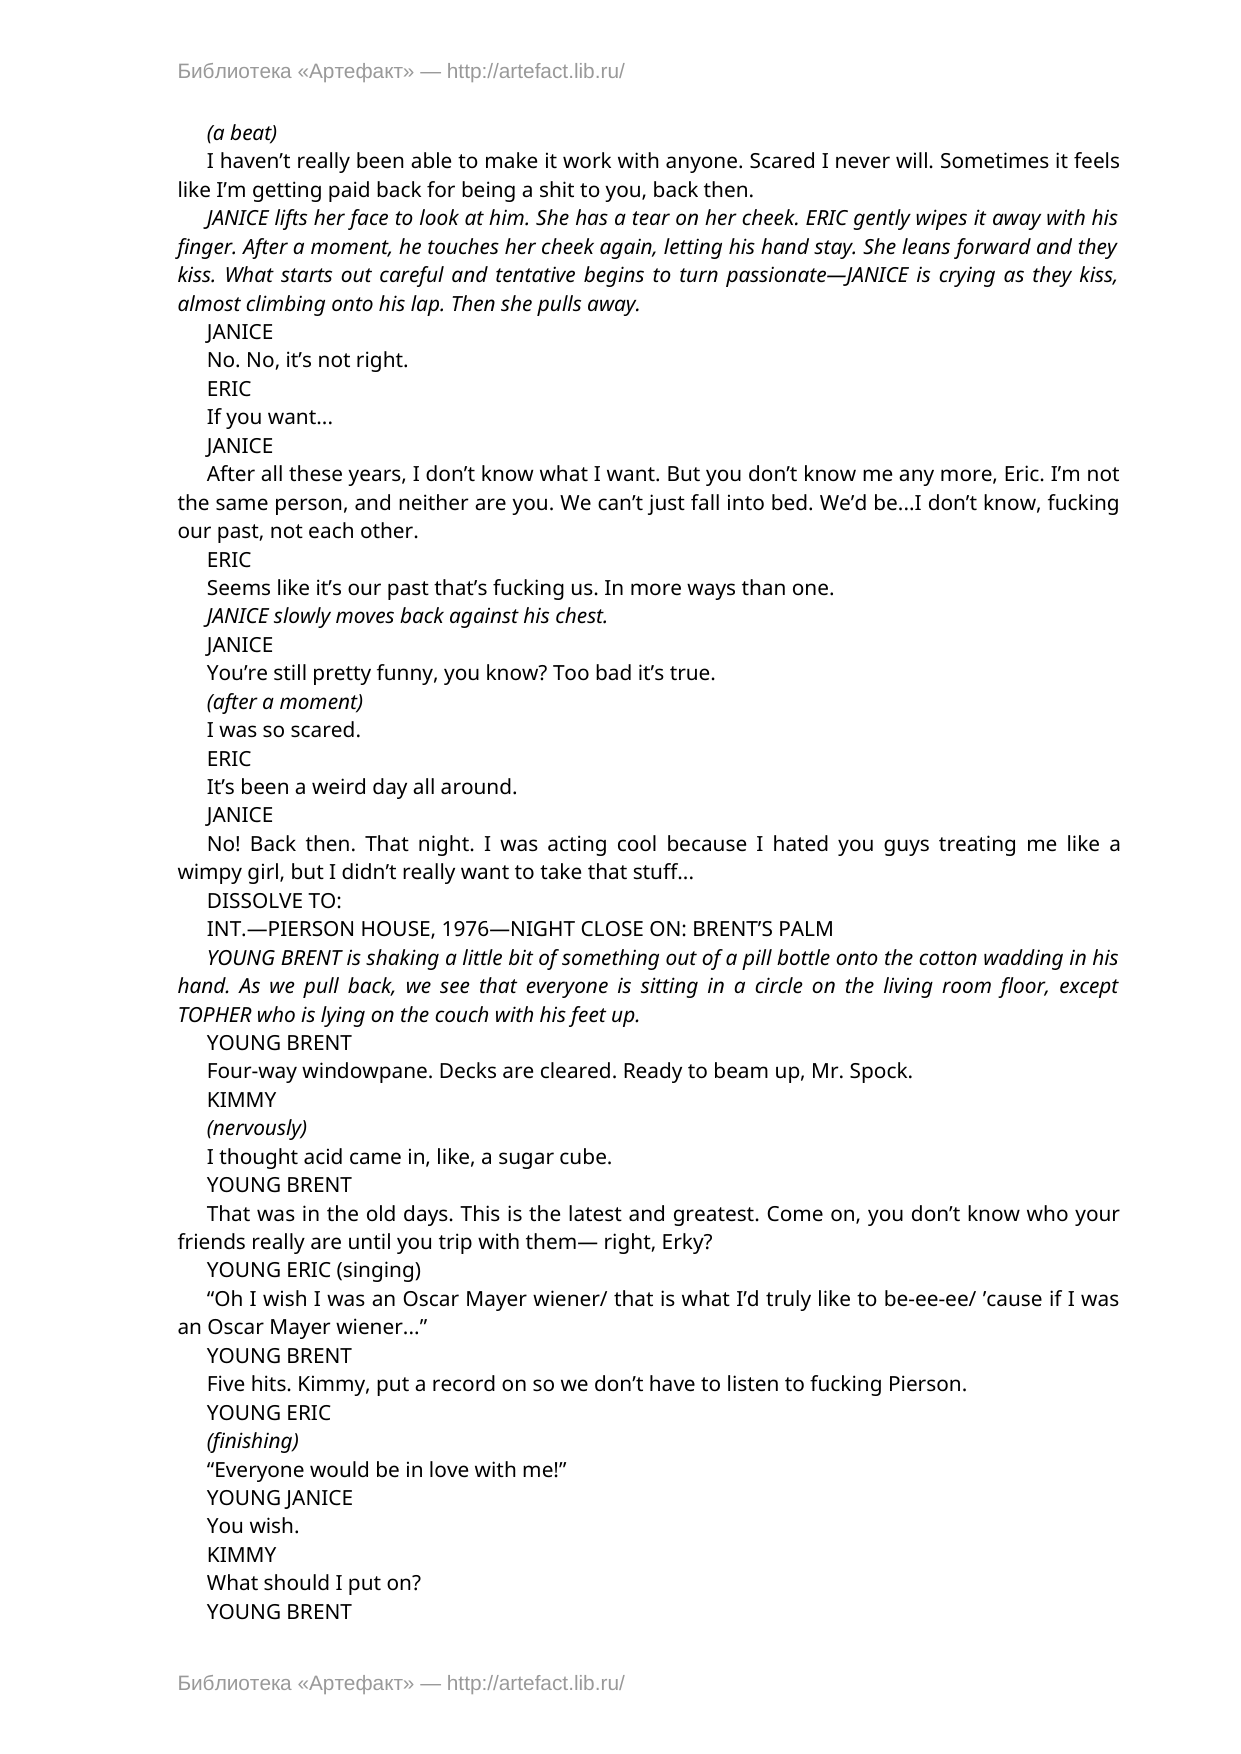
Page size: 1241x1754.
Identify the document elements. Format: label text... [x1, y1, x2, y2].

text Four-way windowpane. Decks are cleared. Ready to beam up, Mr. Spock. [177, 1057, 1122, 1085]
text Seems like it’s our past that’s fucking us. In more ways than one. [177, 573, 1122, 602]
text DISSOLVE TO: [177, 886, 1122, 914]
text JANICE lifts her face to look at him. She has a tear on her cheek. ERIC gently wipes it away with his finger. After a moment, he touches her cheek again, letting his hand stay. She leans forward and they kiss. What starts out careful and tentative begins to turn passionate—JANICE is crying as they kiss, almost climbing onto his lap. Then she pulls away. [177, 203, 1122, 317]
text YOUNG ERIC [177, 1398, 1122, 1426]
text It’s been a weird day all around. [177, 772, 1122, 801]
text YOUNG BRENT is shaking a little bit of something out of a pill bottle onto the cotton wadding in his hand. As we pull back, we see that everyone is sitting in a circle on the living room floor, except TOPHER who is lying on the couch with his feet up. [177, 943, 1122, 1028]
text No. No, it’s not right. [177, 346, 1122, 374]
text I was so scared. [177, 715, 1122, 744]
text If you want... [177, 402, 1122, 431]
text That was in the old days. This is the latest and greatest. Come on, you don’t know who your friends really are until you trip with them— right, Erky? [177, 1199, 1122, 1256]
text No! Back then. That night. I was acting cool because I hated you guys treating me like a wimpy girl, but I didn’t really want to take that stuff... [177, 829, 1122, 886]
text JANICE [177, 431, 1122, 459]
text YOUNG BRENT [177, 1170, 1122, 1199]
text ERIC [177, 374, 1122, 402]
text JANICE [177, 801, 1122, 829]
text (after a moment) [177, 687, 1122, 715]
text JANICE slowly moves back against his chest. [177, 602, 1122, 630]
text “Oh I wish I was an Oscar Mayer wiener/ that is what I’d truly like to be-ee-ee/ ’cause if I was an Oscar Mayer wiener...” [177, 1284, 1122, 1341]
text You wish. [177, 1512, 1122, 1540]
text KIMMY [177, 1085, 1122, 1113]
text YOUNG JANICE [177, 1483, 1122, 1512]
text (nervously) [177, 1113, 1122, 1142]
text “Everyone would be in love with me!” [177, 1455, 1122, 1483]
text INT.—PIERSON HOUSE, 1976—NIGHT CLOSE ON: BRENT’S PALM [177, 914, 1122, 943]
text YOUNG BRENT [177, 1341, 1122, 1369]
text YOUNG BRENT [177, 1028, 1122, 1057]
text I thought acid came in, like, a sugar cube. [177, 1142, 1122, 1170]
text (a beat) [177, 118, 1122, 147]
text You’re still pretty funny, you know? Too bad it’s true. [177, 658, 1122, 687]
text ERIC [177, 545, 1122, 573]
text After all these years, I don’t know what I want. But you don’t know me any more, Eric. I’m not the same person, and neither are you. We can’t just fall into bed. We’d be...I don’t know, fucking our past, not each other. [177, 459, 1122, 545]
text JANICE [177, 630, 1122, 658]
text I haven’t really been able to make it work with anyone. Scared I never will. Sometimes it feels like I’m getting paid back for being a shit to you, back then. [177, 147, 1122, 203]
text What should I put on? [177, 1568, 1122, 1597]
text KIMMY [177, 1540, 1122, 1568]
text YOUNG BRENT [177, 1597, 1122, 1625]
text ERIC [177, 744, 1122, 772]
text YOUNG ERIC (singing) [177, 1256, 1122, 1284]
text JANICE [177, 317, 1122, 346]
text Five hits. Kimmy, put a record on so we don’t have to listen to fucking Pierson. [177, 1369, 1122, 1398]
text (finishing) [177, 1426, 1122, 1455]
